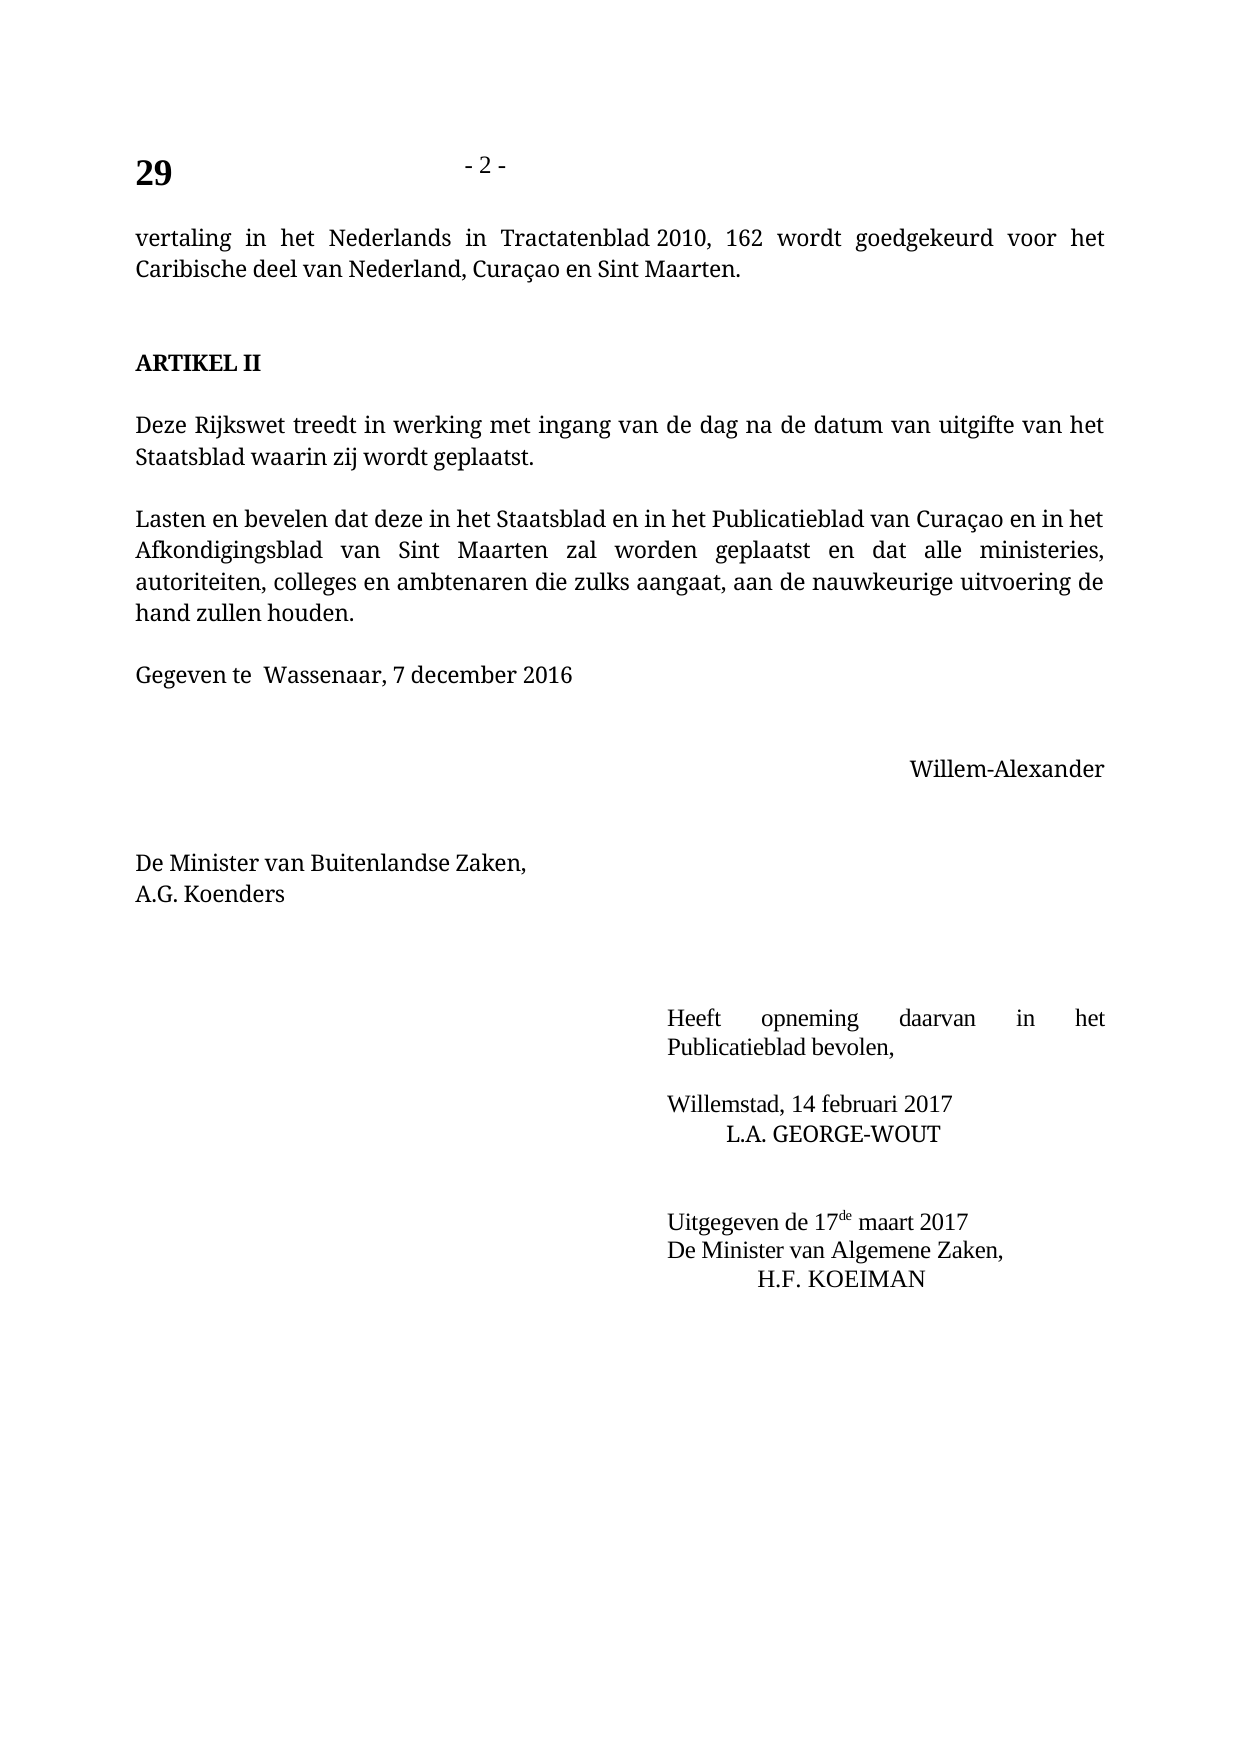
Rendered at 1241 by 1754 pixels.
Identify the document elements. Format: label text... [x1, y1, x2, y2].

text Uitgegeven de 17de maart 2017 [667, 1207, 1105, 1236]
text Deze Rijkswet treedt in werking met ingang van de dag na de datum van uitgifte van het Staatsblad waarin zij wordt geplaatst. [135, 409, 1105, 472]
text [135, 222, 1105, 284]
text Heeft opneming daarvan in het Publicatieblad bevolen, [667, 1003, 1105, 1061]
text Lasten en bevelen dat deze in het Staatsblad en in het Publicatieblad van Curaçao en in het Afkondigingsblad van Sint Maarten zal worden geplaatst en dat alle ministeries, autoriteiten, colleges en ambtenaren die zulks aangaat, aan de nauwkeurige uitvoering de hand zullen houden. [135, 503, 1105, 628]
text De Minister van Algemene Zaken, [667, 1236, 1105, 1264]
text ARTIKEL II [135, 347, 1105, 378]
text Willem-Alexander [135, 753, 1105, 784]
text Gegeven te Wassenaar, 7 december 2016 [135, 659, 1105, 691]
text H.F. KOEIMAN [696, 1264, 986, 1293]
text L.A. GEORGE-WOUT [667, 1118, 1105, 1149]
text De Minister van Buitenlandse Zaken, A.G. Koenders [135, 847, 1105, 909]
text Willemstad, 14 februari 2017 [667, 1089, 1105, 1118]
